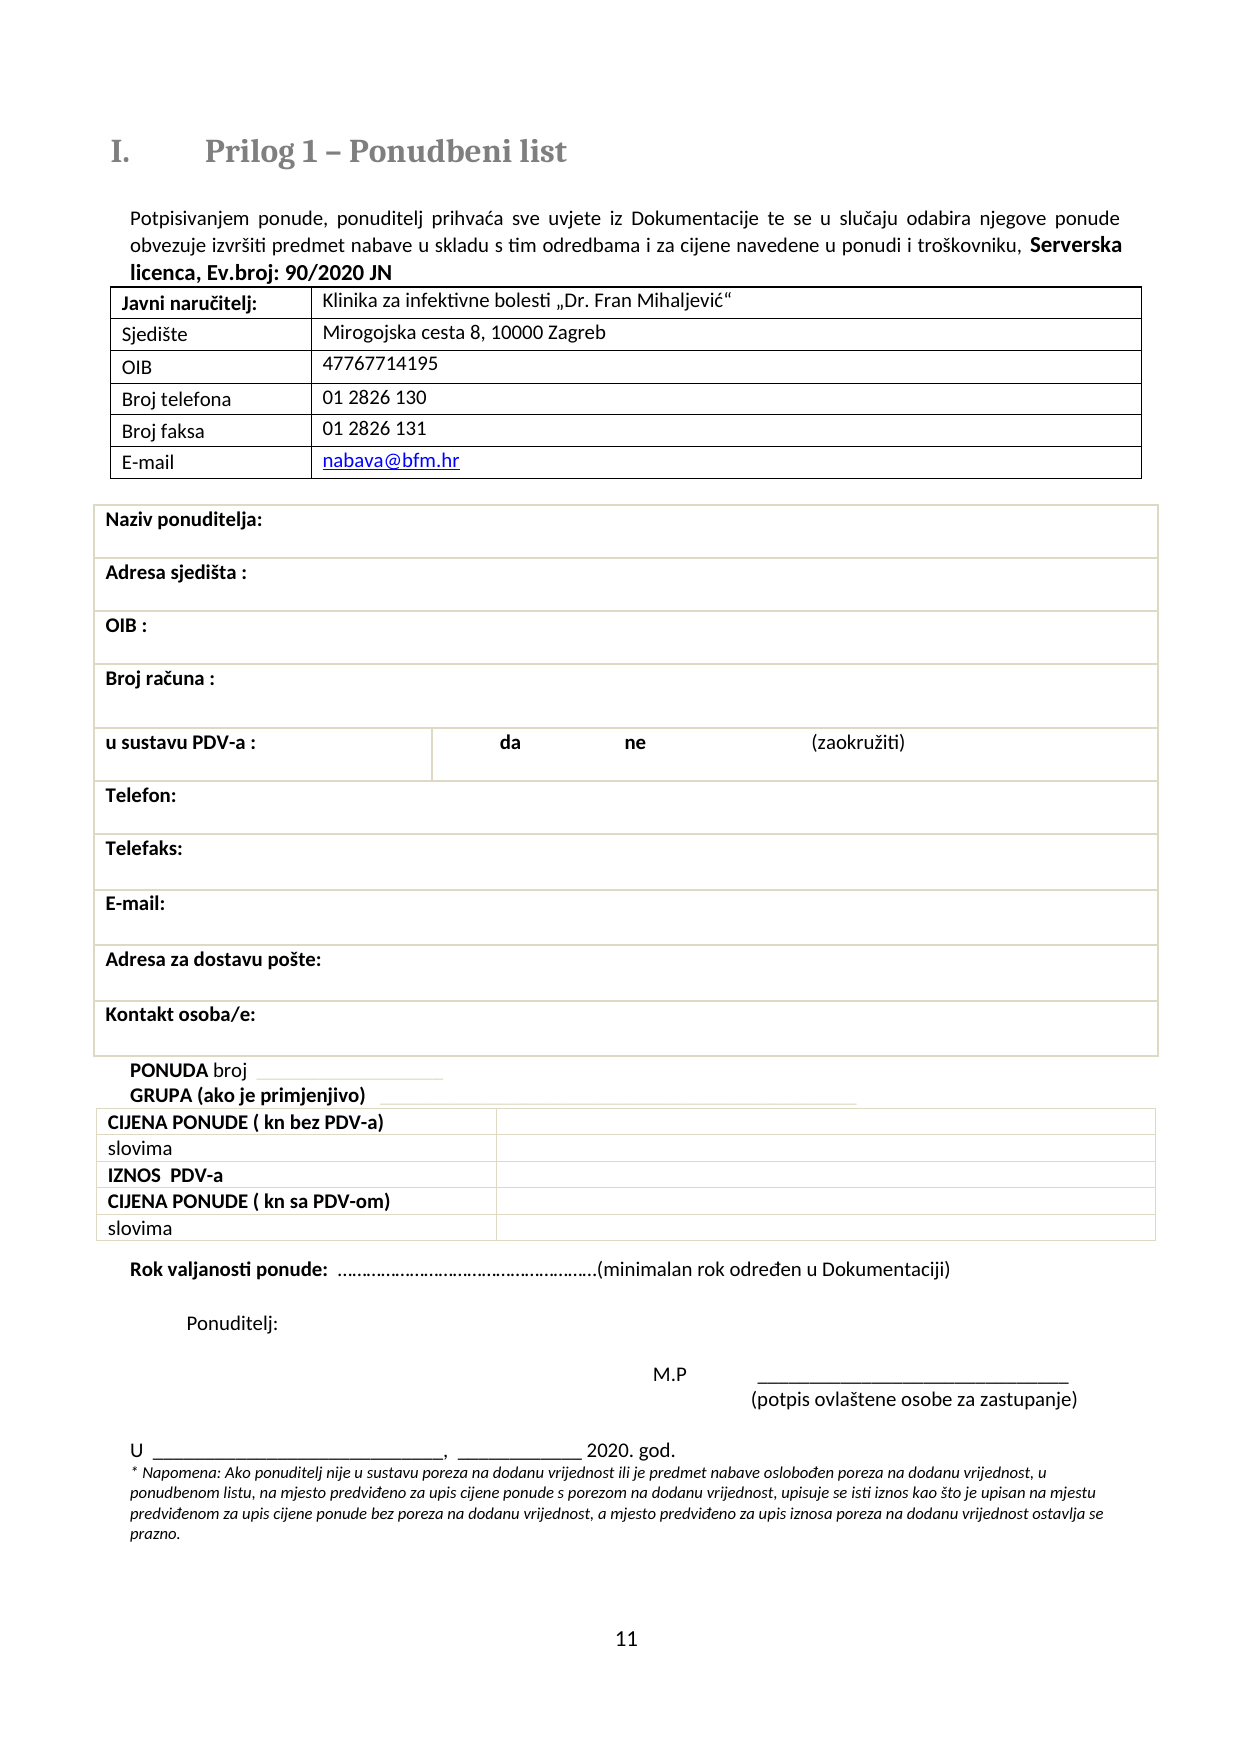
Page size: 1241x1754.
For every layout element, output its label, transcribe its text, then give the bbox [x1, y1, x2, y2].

table_cell IZNOS PDV-a [97, 1162, 496, 1187]
table_cell Mirogojska cesta 8, 10000 Zagreb [312, 319, 1141, 349]
table_cell slovima [97, 1215, 496, 1240]
table_cell Sjedište [111, 319, 311, 349]
table_cell Telefaks: [95, 835, 1157, 888]
table_cell E-mail [111, 447, 311, 477]
table_header Javni naručitelj: [111, 288, 311, 318]
table_cell OIB : [95, 612, 1157, 663]
table_cell Telefon: [95, 782, 1157, 833]
table_cell Adresa za dostavu pošte: [95, 946, 1157, 999]
table_cell Broj faksa [111, 415, 311, 446]
table_cell da ne (zaokružiti) [433, 729, 1157, 780]
table_cell slovima [97, 1135, 496, 1161]
text Ponuditelj: [130, 1310, 1122, 1335]
table_header [497, 1109, 1155, 1134]
text PONUDA broj __________________ [130, 1057, 1122, 1082]
text M.P ______________________________ [130, 1361, 1122, 1386]
text Prilog 1 – Ponudbeni list [130, 133, 1122, 171]
text Rok valjanosti ponude: ………………………………………………(minimalan rok određen u Dokumentaciji) [130, 1257, 1122, 1282]
text (potpis ovlaštene osobe za zastupanje) [130, 1386, 1122, 1412]
table_cell nabava@bfm.hr [312, 447, 1141, 477]
table_cell 01 2826 131 [312, 415, 1141, 446]
text Potpisivanjem ponude, ponuditelj prihvaća sve uvjete iz Dokumentacije te se u slučaju odabira njegove ponude obvezuje izvršiti predmet nabave u skladu s tim odredbama i za cijene navedene u ponudi i troškovniku, Serverska licenca, Ev.broj: 90/2020 JN [130, 205, 1122, 286]
table_header Naziv ponuditelja: [95, 506, 1157, 557]
table_cell E-mail: [95, 891, 1157, 944]
table_cell Kontakt osoba/e: [95, 1002, 1157, 1055]
table_cell OIB [111, 351, 311, 383]
table_cell CIJENA PONUDE ( kn sa PDV-om) [97, 1188, 496, 1214]
table_cell u sustavu PDV-a : [95, 729, 431, 780]
table_cell [497, 1188, 1155, 1214]
table_cell 47767714195 [312, 351, 1141, 383]
text * Napomena: Ako ponuditelj nije u sustavu poreza na dodanu vrijednost ili je predmet nabave oslobođen poreza na dodanu vrijednost, u ponudbenom listu, na mjesto predviđeno za upis cijene ponude s porezom na dodanu vrijednost, upisuje se isti iznos kao što je upisan na mjestu predviđenom za upis cijene ponude bez poreza na dodanu vrijednost, a mjesto predviđeno za upis iznosa poreza na dodanu vrijednost ostavlja se prazno. [130, 1462, 1122, 1544]
table_cell [497, 1215, 1155, 1240]
table_cell Broj telefona [111, 384, 311, 414]
table_cell Adresa sjedišta : [95, 559, 1157, 610]
table_cell 01 2826 130 [312, 384, 1141, 414]
table_header Klinika za infektivne bolesti „Dr. Fran Mihaljević“ [312, 288, 1141, 318]
table_header CIJENA PONUDE ( kn bez PDV-a) [97, 1109, 496, 1134]
text U ____________________________, ____________ 2020. god. [130, 1437, 1122, 1462]
table_cell [497, 1135, 1155, 1161]
text GRUPA (ako je primjenjivo) ______________________________________________ [130, 1082, 1122, 1108]
table_cell Broj računa : [95, 665, 1157, 727]
table_cell [497, 1162, 1155, 1187]
